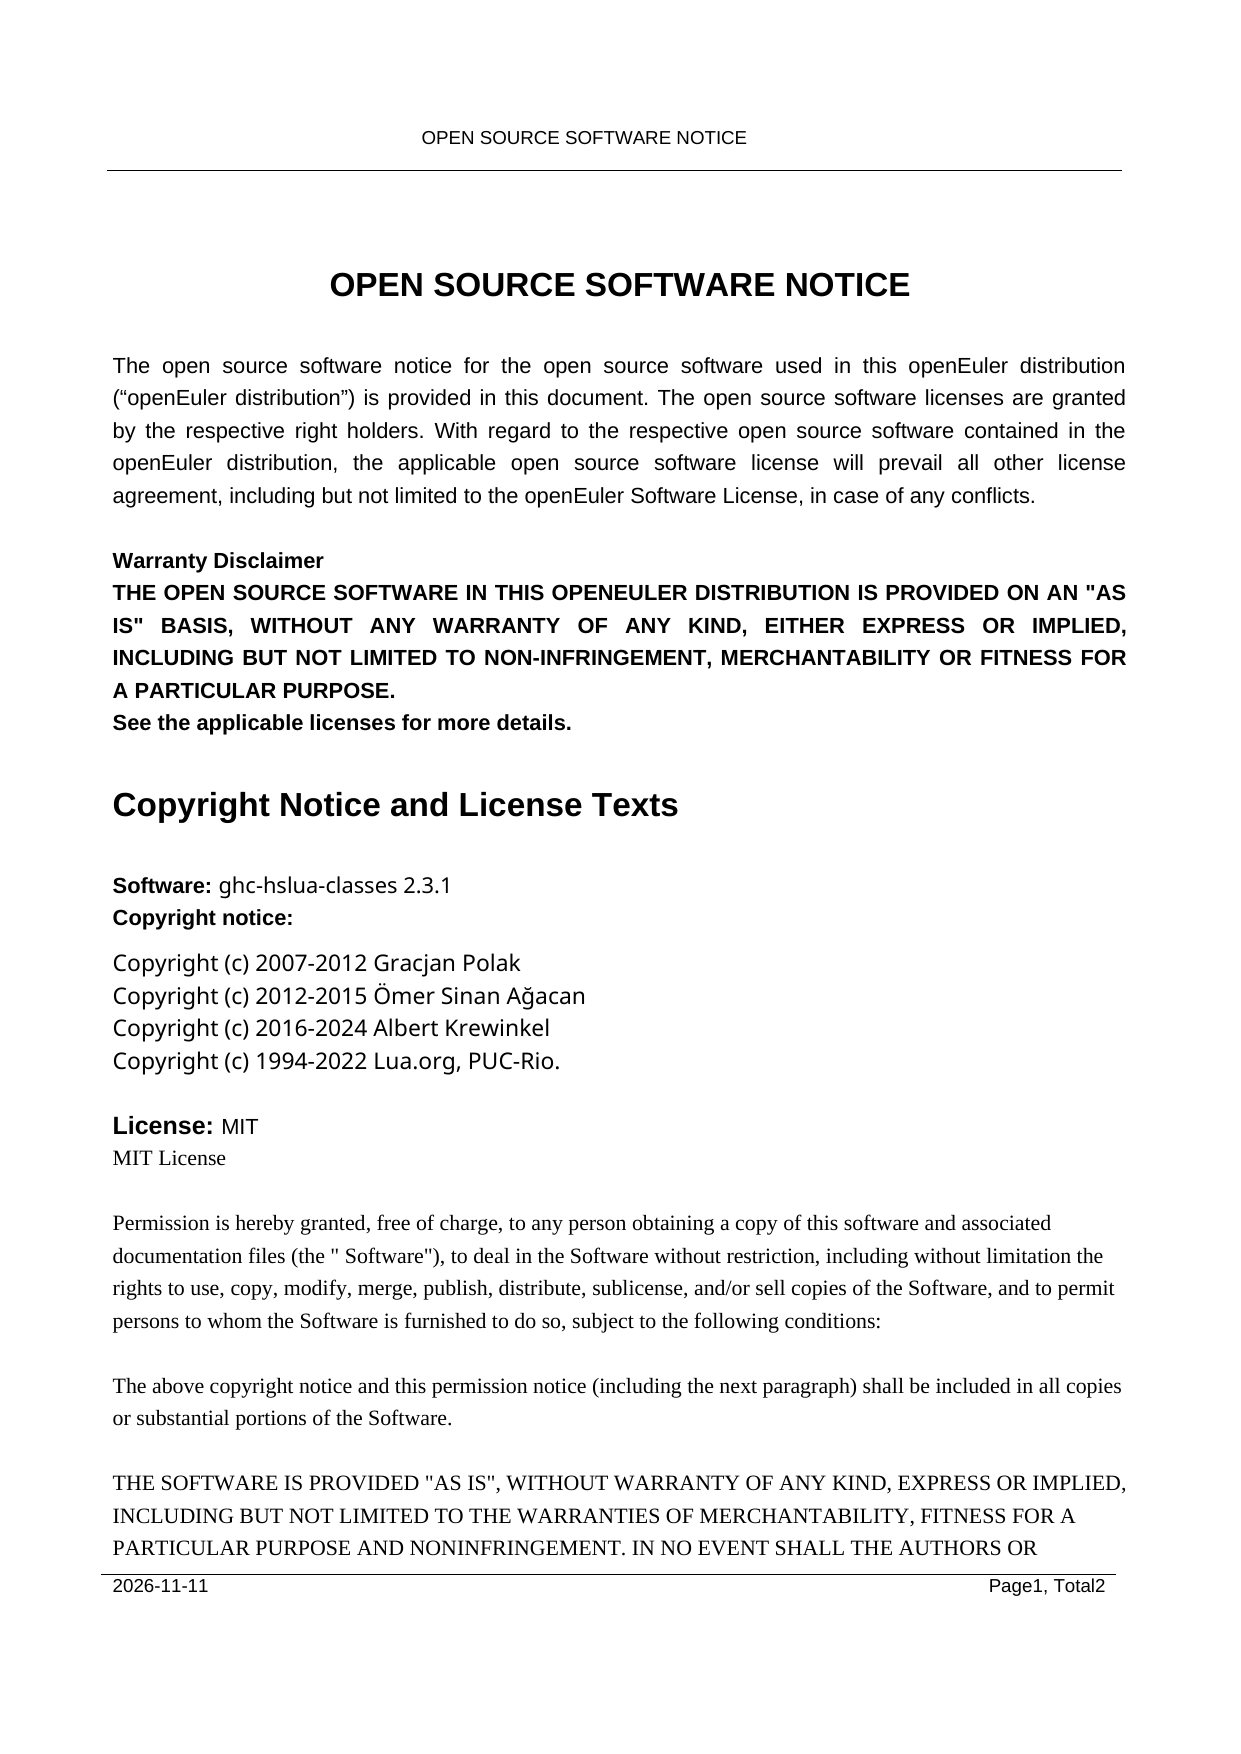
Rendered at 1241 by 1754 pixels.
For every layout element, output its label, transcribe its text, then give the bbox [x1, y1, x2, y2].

text Copyright Notice and License Texts [112, 771, 1128, 836]
text The open source software notice for the open source software used in this openEuler distribution (“openEuler distribution”) is provided in this document. The open source software licenses are granted by the respective right holders. With regard to the respective open source software contained in the openEuler distribution, the applicable open source software license will prevail all other license agreement, including but not limited to the openEuler Software License, in case of any conflicts. [112, 349, 1128, 511]
text License: MIT [112, 1109, 1128, 1142]
text THE OPEN SOURCE SOFTWARE IN THIS OPENEULER DISTRIBUTION IS PROVIDED ON AN "AS IS" BASIS, WITHOUT ANY WARRANTY OF ANY KIND, EITHER EXPRESS OR IMPLIED, INCLUDING BUT NOT LIMITED TO NON-INFRINGEMENT, MERCHANTABILITY OR FITNESS FOR A PARTICULAR PURPOSE. See the applicable licenses for more details. [112, 576, 1128, 739]
title Software: ghc-hslua-classes 2.3.1 [112, 869, 1128, 901]
text Copyright notice: [112, 901, 1128, 934]
text Warranty Disclaimer [112, 544, 1128, 576]
text OPEN SOURCE SOFTWARE NOTICE [112, 251, 1128, 316]
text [112, 1142, 1128, 1564]
text Copyright (c) 2007-2012 Gracjan Polak Copyright (c) 2012-2015 Ömer Sinan Ağacan Copyright (c) 2016-2024 Albert Krewinkel Copyright (c) 1994-2022 Lua.org, PUC-Rio. [112, 947, 1128, 1109]
